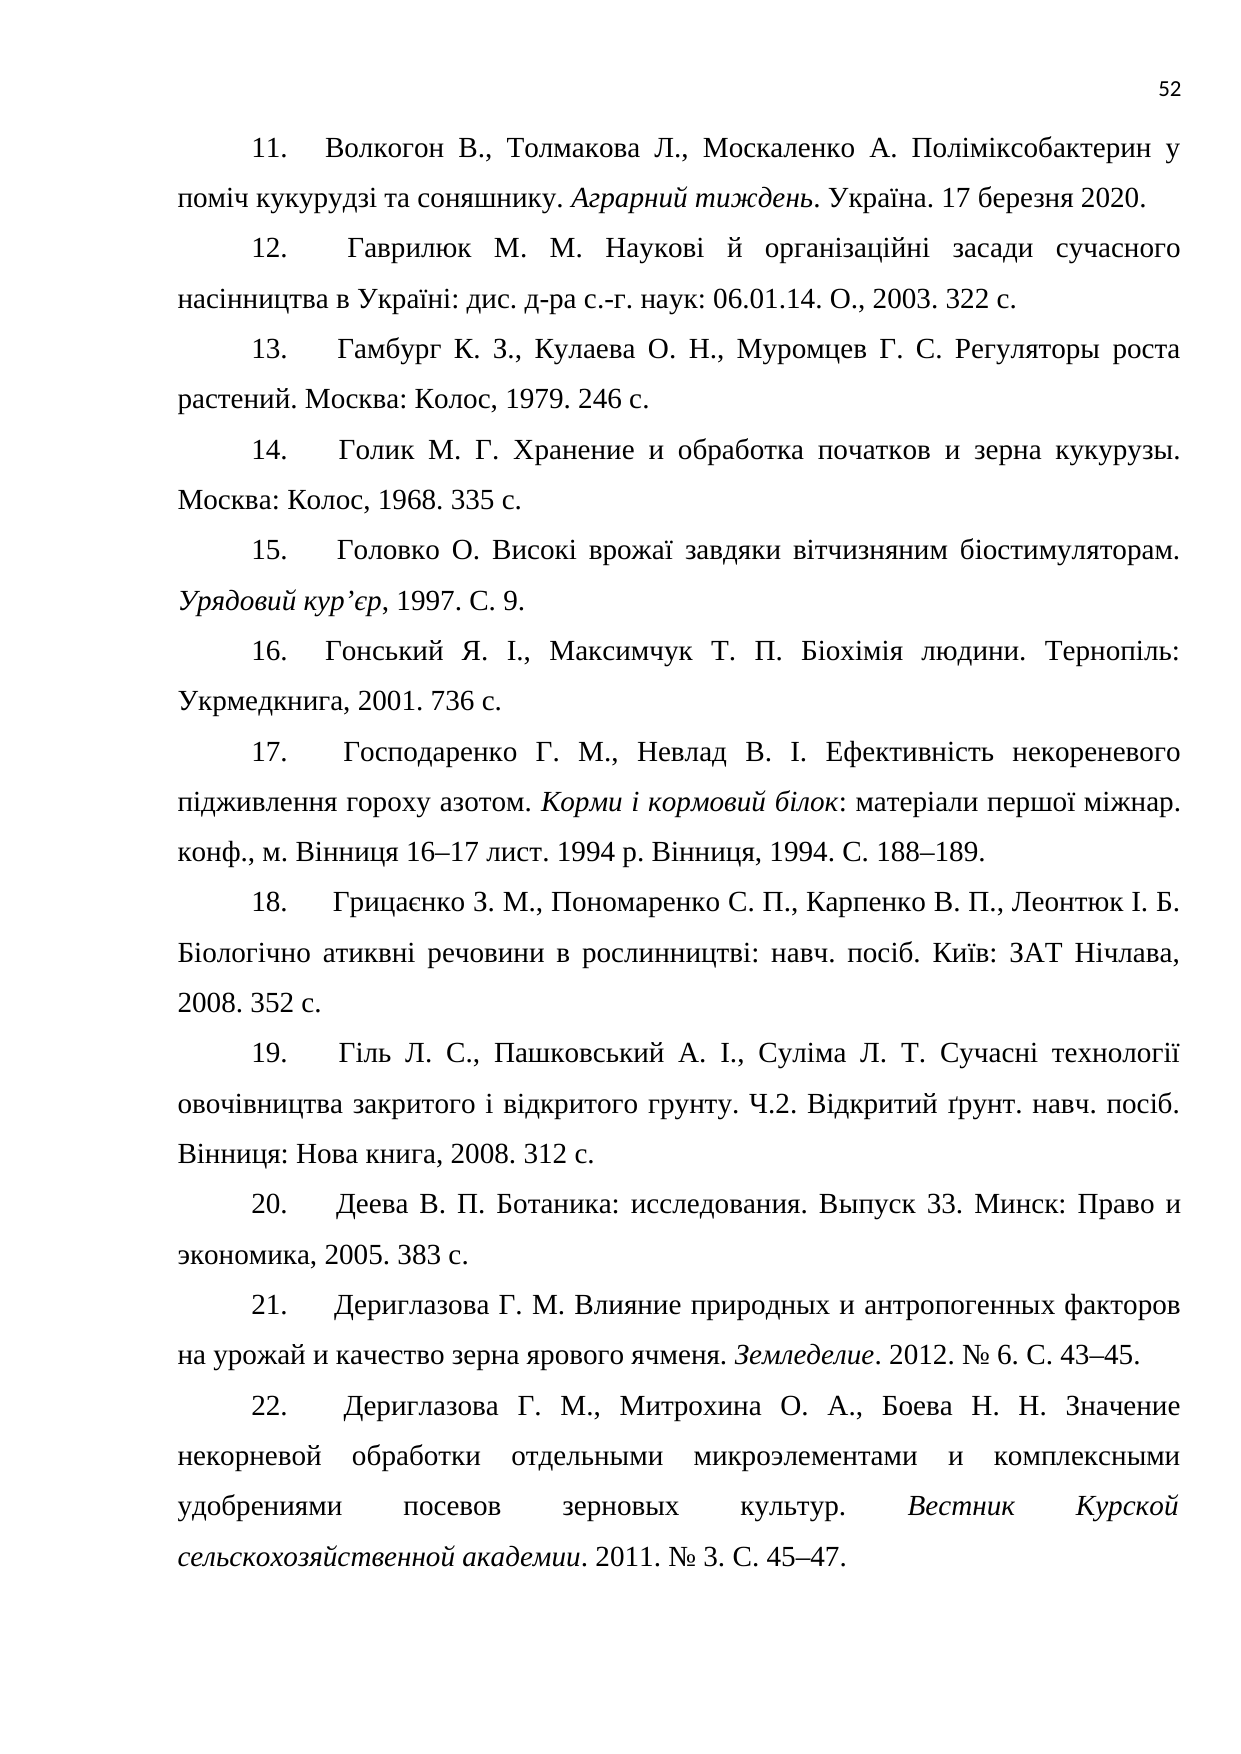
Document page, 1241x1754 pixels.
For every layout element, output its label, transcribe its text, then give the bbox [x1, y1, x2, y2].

list Деева В. П. Ботаника: исследования. Выпуск 33. Минск: Право и экономика, 2005. 383 с. [177, 1186, 1181, 1270]
list Дериглазова Г. М. Влияние природных и антропогенных факторов на урожай и качество зерна ярового ячменя. Земледелие. 2012. № 6. С. 43–45. [177, 1287, 1181, 1371]
list Волкогон В., Толмакова Л., Москаленко А. Поліміксобактерин у поміч кукурудзі та соняшнику. Аграрний тиждень. Україна. 17 березня 2020. [177, 130, 1181, 214]
list Голик М. Г. Хранение и обработка початков и зерна кукурузы. Москва: Колос, 1968. 335 с. [177, 432, 1181, 516]
list Грицаєнко З. М., Пономаренко С. П., Карпенко В. П., Леонтюк І. Б. Біологічно атиквні речовини в рослинництві: навч. посіб. Київ: ЗАТ Нічлава, 2008. 352 с. [177, 884, 1181, 1019]
list Гамбург К. З., Кулаева О. Н., Муромцев Г. С. Регуляторы роста растений. Москва: Колос, 1979. 246 с. [177, 331, 1181, 415]
list Гіль Л. С., Пашковський А. І., Суліма Л. Т. Сучасні технології овочівництва закритого і відкритого грунту. Ч.2. Відкритий ґрунт. навч. посіб. Вінниця: Нова книга, 2008. 312 с. [177, 1036, 1181, 1170]
list Гаврилюк М. М. Наукові й організаційні засади сучасного насінництва в Україні: дис. д-ра с.-г. наук: 06.01.14. О., 2003. 322 с. [177, 231, 1181, 314]
list Господаренко Г. М., Невлад В. І. Ефективність некореневого підживлення гороху азотом. Корми і кормовий білок: матеріали першої міжнар. конф., м. Вінниця 16–17 лист. 1994 р. Вінниця, 1994. С. 188–189. [177, 734, 1181, 868]
list Гонський Я. І., Максимчук Т. П. Біохімія людини. Тернопіль: Укрмедкнига, 2001. 736 с. [177, 633, 1181, 717]
list Головко О. Високі врожаї завдяки вітчизняним біостимуляторам. Урядовий кур’єр, 1997. С. 9. [177, 532, 1181, 616]
list Дериглазова Г. М., Митрохина О. А., Боева Н. Н. Значение некорневой обработки отдельными микроэлементами и комплексными удобрениями посевов зерновых культур. Вестник Курской сельскохозяйственной академии. 2011. № 3. С. 45–47. [177, 1388, 1181, 1572]
